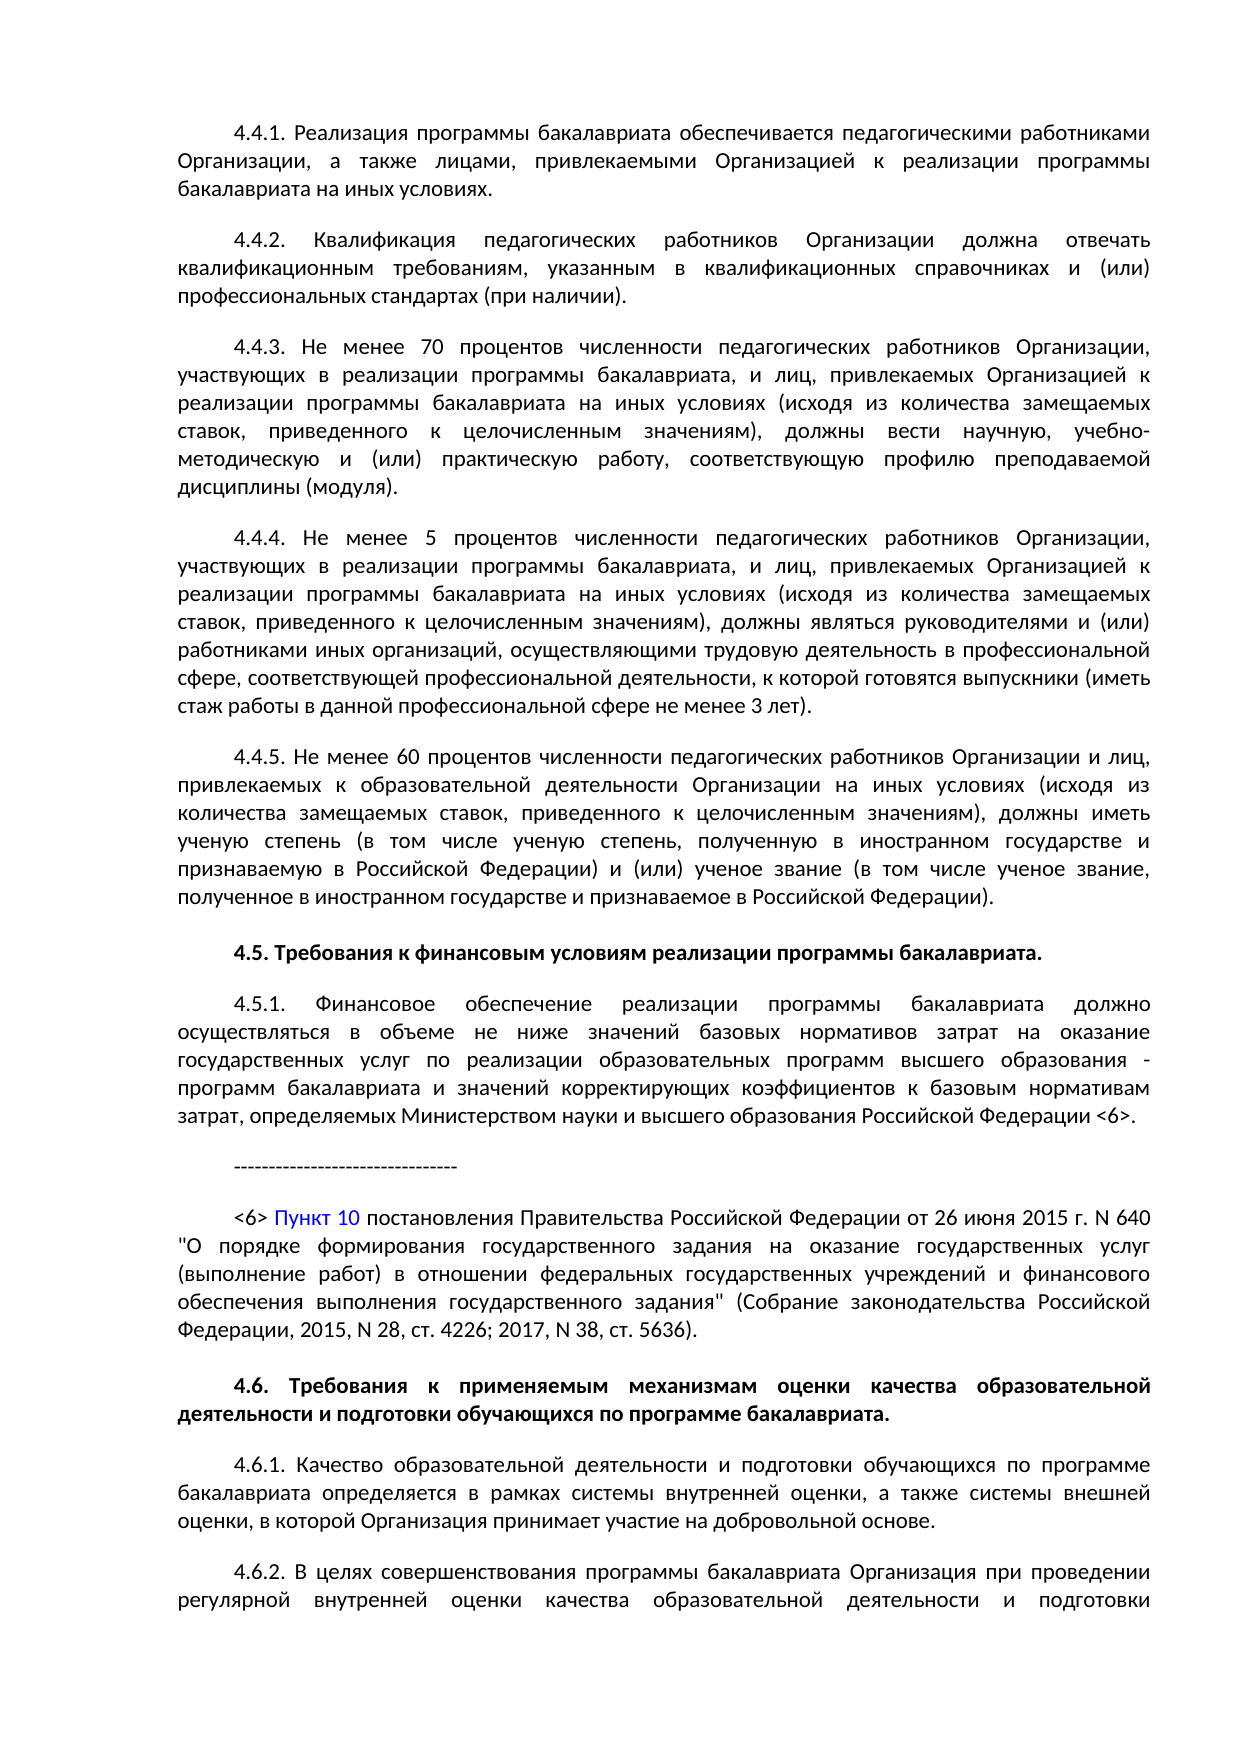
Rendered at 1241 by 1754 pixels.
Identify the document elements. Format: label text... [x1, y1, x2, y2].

text 4.4.2. Квалификация педагогических работников Организации должна отвечать квалификационным требованиям, указанным в квалификационных справочниках и (или) профессиональных стандартах (при наличии). [177, 225, 1152, 309]
text 4.5.1. Финансовое обеспечение реализации программы бакалавриата должно осуществляться в объеме не ниже значений базовых нормативов затрат на оказание государственных услуг по реализации образовательных программ высшего образования - программ бакалавриата и значений корректирующих коэффициентов к базовым нормативам затрат, определяемых Министерством науки и высшего образования Российской Федерации <6>. [177, 989, 1152, 1129]
text 4.6.1. Качество образовательной деятельности и подготовки обучающихся по программе бакалавриата определяется в рамках системы внутренней оценки, а также системы внешней оценки, в которой Организация принимает участие на добровольной основе. [177, 1450, 1152, 1534]
text <6> Пункт 10 постановления Правительства Российской Федерации от 26 июня 2015 г. N 640 "О порядке формирования государственного задания на оказание государственных услуг (выполнение работ) в отношении федеральных государственных учреждений и финансового обеспечения выполнения государственного задания" (Собрание законодательства Российской Федерации, 2015, N 28, ст. 4226; 2017, N 38, ст. 5636). [177, 1203, 1152, 1343]
title 4.6. Требования к применяемым механизмам оценки качества образовательной деятельности и подготовки обучающихся по программе бакалавриата. [177, 1371, 1152, 1427]
text -------------------------------- [177, 1152, 1152, 1180]
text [177, 1557, 1152, 1613]
text 4.4.4. Не менее 5 процентов численности педагогических работников Организации, участвующих в реализации программы бакалавриата, и лиц, привлекаемых Организацией к реализации программы бакалавриата на иных условиях (исходя из количества замещаемых ставок, приведенного к целочисленным значениям), должны являться руководителями и (или) работниками иных организаций, осуществляющими трудовую деятельность в профессиональной сфере, соответствующей профессиональной деятельности, к которой готовятся выпускники (иметь стаж работы в данной профессиональной сфере не менее 3 лет). [177, 523, 1152, 719]
text 4.4.3. Не менее 70 процентов численности педагогических работников Организации, участвующих в реализации программы бакалавриата, и лиц, привлекаемых Организацией к реализации программы бакалавриата на иных условиях (исходя из количества замещаемых ставок, приведенного к целочисленным значениям), должны вести научную, учебно-методическую и (или) практическую работу, соответствующую профилю преподаваемой дисциплины (модуля). [177, 332, 1152, 500]
title 4.5. Требования к финансовым условиям реализации программы бакалавриата. [177, 938, 1152, 966]
text 4.4.5. Не менее 60 процентов численности педагогических работников Организации и лиц, привлекаемых к образовательной деятельности Организации на иных условиях (исходя из количества замещаемых ставок, приведенного к целочисленным значениям), должны иметь ученую степень (в том числе ученую степень, полученную в иностранном государстве и признаваемую в Российской Федерации) и (или) ученое звание (в том числе ученое звание, полученное в иностранном государстве и признаваемое в Российской Федерации). [177, 742, 1152, 910]
text 4.4.1. Реализация программы бакалавриата обеспечивается педагогическими работниками Организации, а также лицами, привлекаемыми Организацией к реализации программы бакалавриата на иных условиях. [177, 118, 1152, 202]
